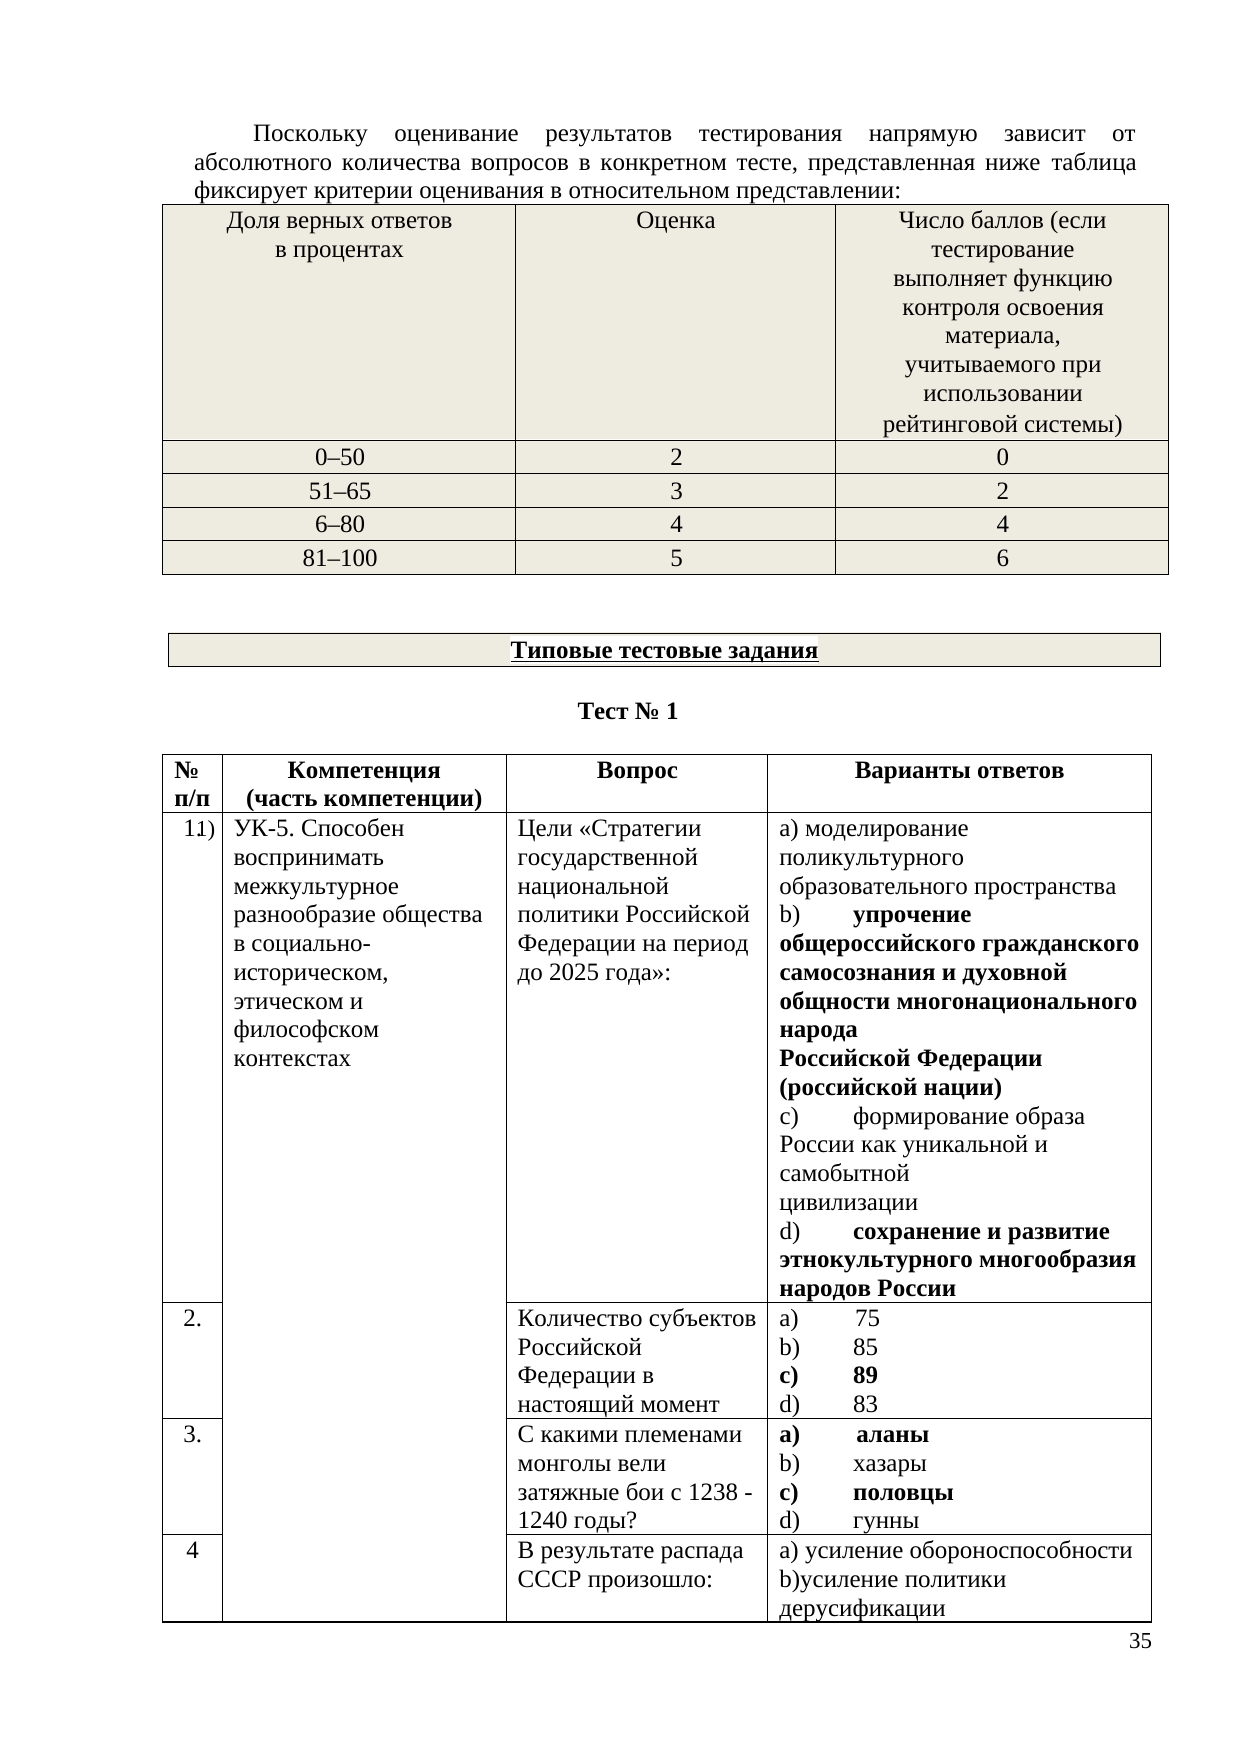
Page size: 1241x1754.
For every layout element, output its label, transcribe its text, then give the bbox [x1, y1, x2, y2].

text Поскольку оценивание результатов тестирования напрямую зависит от абсолютного количества вопросов в конкретном тесте, представленная ниже таблица фиксирует критерии оценивания в относительном представлении: [194, 118, 1137, 204]
table_cell С какими племенами монголы вели затяжные бои с 1238 - 1240 годы? [507, 1419, 767, 1534]
table_cell 3 [516, 474, 835, 507]
table_cell a) 75 b) 85 c) 89 d) 83 [768, 1303, 1151, 1418]
table_cell 4 [836, 508, 1168, 540]
table_header Варианты ответов [768, 755, 1151, 812]
table_cell Количество субъектов Российской Федерации в настоящий момент [507, 1303, 767, 1418]
table_header Число баллов (если тестирование выполняет функцию контроля освоения материала, учитываемого при использовании рейтинговой системы) [836, 205, 1168, 439]
table_cell 2. [163, 1303, 222, 1418]
table_header № п/п [163, 755, 222, 812]
table_cell 4 [516, 508, 835, 540]
table_header Оценка [516, 205, 835, 439]
table_cell 2 [836, 474, 1168, 507]
table_cell 4 [163, 1535, 222, 1621]
table_cell 6–80 [163, 508, 515, 540]
table_cell 3. [163, 1419, 222, 1534]
text Типовые тестовые задания [169, 634, 1160, 666]
table_cell 81–100 [163, 541, 515, 574]
table_cell a) аланы b) хазары c) половцы d) гунны [768, 1419, 1151, 1534]
table_cell а) моделирование поликультурного образовательного пространства упрочение общероссийского гражданского самосознания и духовной общности многонационального народа Российской Федерации (российской нации) формирование образа России как уникальной и самобытной цивилизации сохранение и развитие этнокультурного многообразия народов России [768, 813, 1151, 1302]
table_cell 6 [836, 541, 1168, 574]
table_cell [768, 1535, 1151, 1621]
table_header Доля верных ответов в процентах [163, 205, 515, 439]
text Тест № 1 [177, 696, 1152, 725]
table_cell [507, 1535, 767, 1621]
table_header Компетенция (часть компетенции) [223, 755, 506, 812]
table_cell Цели «Стратегии государственной национальной политики Российской Федерации на период до 2025 года»: [507, 813, 767, 1302]
table_cell 0–50 [163, 441, 515, 473]
table_cell 5 [516, 541, 835, 574]
table_header Вопрос [507, 755, 767, 812]
table_cell УК-5. Способен воспринимать межкультурное разнообразие общества в социально-историческом, этическом и философском контекстах [223, 813, 506, 1621]
table_cell 0 [836, 441, 1168, 473]
table_cell 51–65 [163, 474, 515, 507]
table_cell 1. [163, 813, 222, 1302]
table_cell 2 [516, 441, 835, 473]
